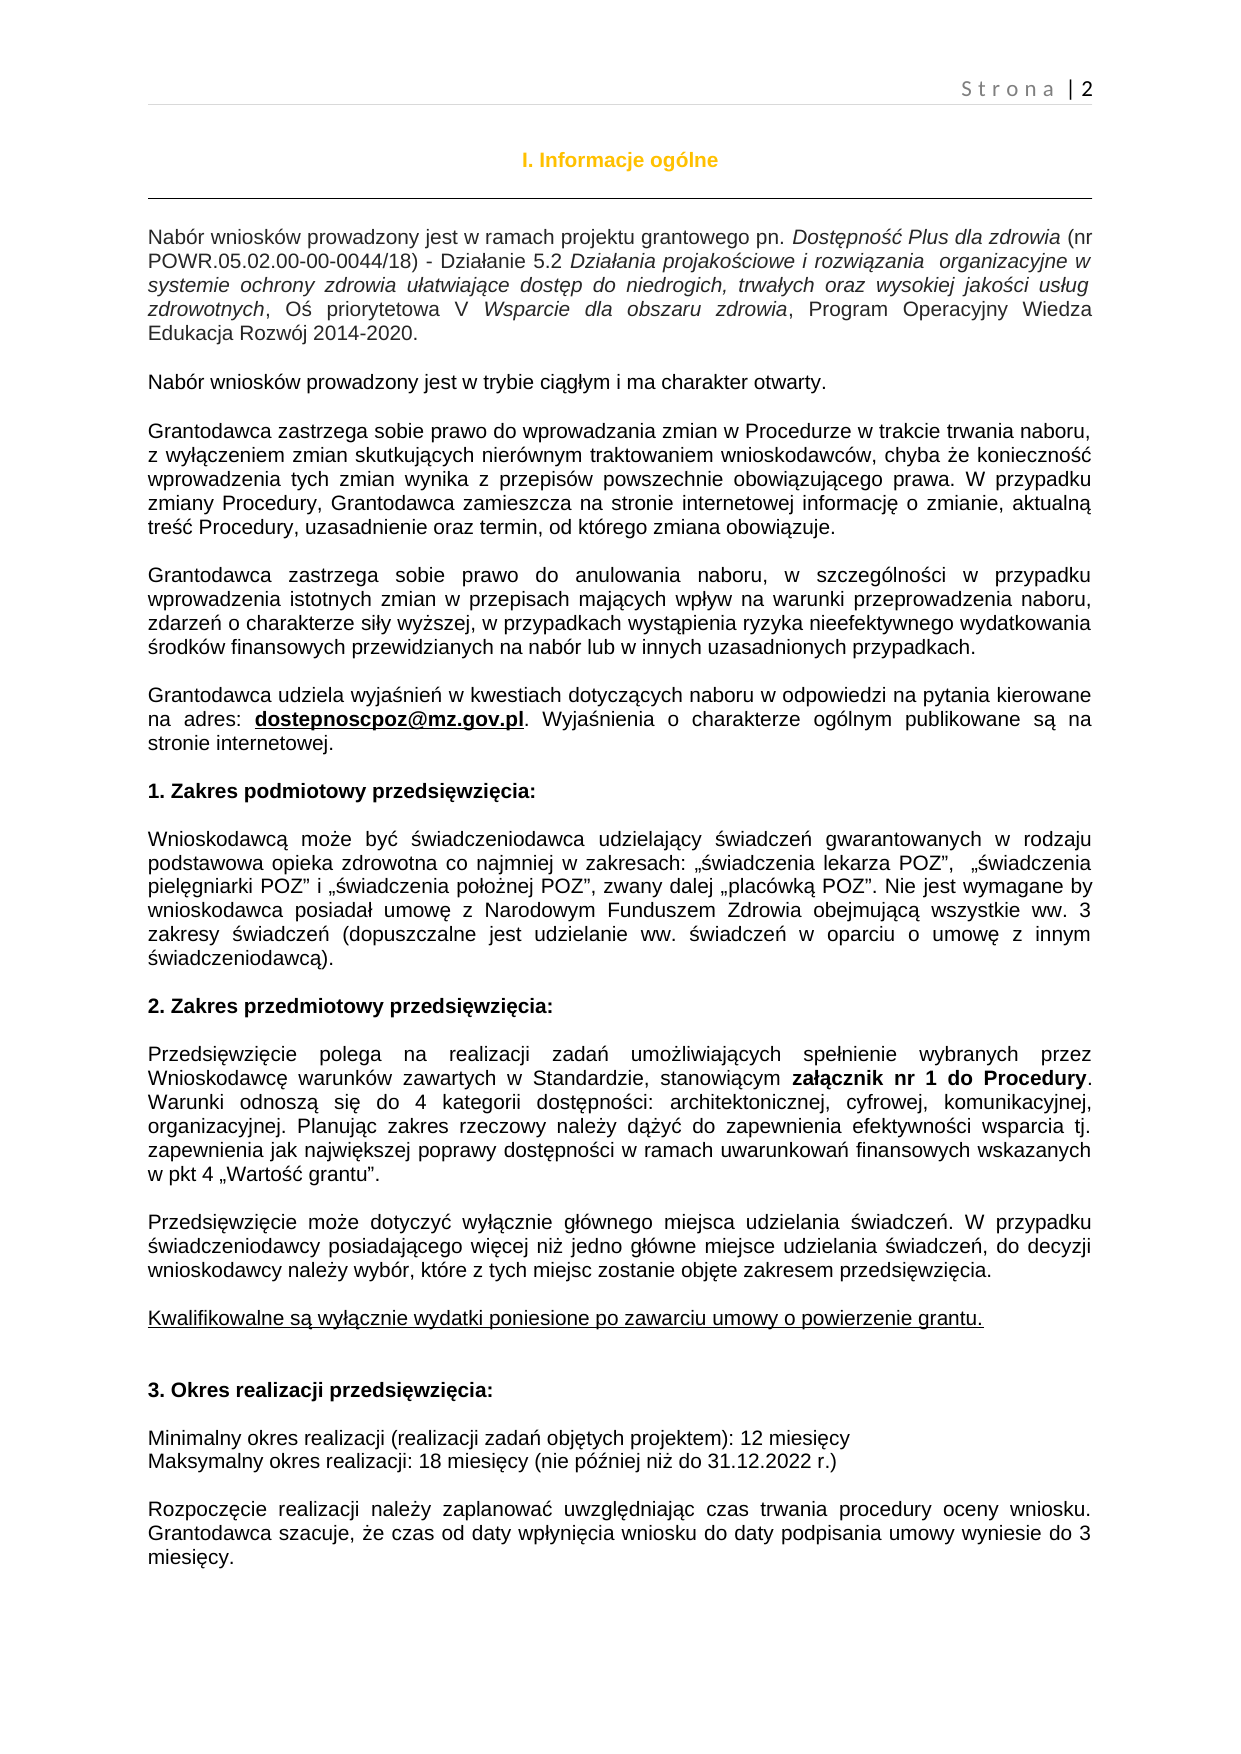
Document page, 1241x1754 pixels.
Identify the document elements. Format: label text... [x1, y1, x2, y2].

text Przedsięwzięcie może dotyczyć wyłącznie głównego miejsca udzielania świadczeń. W przypadku świadczeniodawcy posiadającego więcej niż jedno główne miejsce udzielania świadczeń, do decyzji wnioskodawcy należy wybór, które z tych miejsc zostanie objęte zakresem przedsięwzięcia. [148, 1210, 1092, 1282]
text Nabór wniosków prowadzony jest w trybie ciągłym i ma charakter otwarty. [148, 370, 1089, 394]
text I. Informacje ogólne [148, 148, 1092, 172]
text Grantodawca udziela wyjaśnień w kwestiach dotyczących naboru w odpowiedzi na pytania kierowane na adres: dostepnoscpoz@mz.gov.pl. Wyjaśnienia o charakterze ogólnym publikowane są na stronie internetowej. [148, 683, 1092, 754]
text 3. Okres realizacji przedsięwzięcia: [148, 1377, 1092, 1401]
text Minimalny okres realizacji (realizacji zadań objętych projektem): 12 miesięcy [148, 1425, 1092, 1449]
text Rozpoczęcie realizacji należy zaplanować uwzględniając czas trwania procedury oceny wniosku. Grantodawca szacuje, że czas od daty wpłynięcia wniosku do daty podpisania umowy wyniesie do 3 miesięcy. [148, 1497, 1092, 1569]
text 2. Zakres przedmiotowy przedsięwzięcia: [148, 994, 1092, 1018]
text 1. Zakres podmiotowy przedsięwzięcia: [148, 778, 1092, 802]
text Nabór wniosków prowadzony jest w ramach projektu grantowego pn. Dostępność Plus dla zdrowia (nr POWR.05.02.00-00-0044/18) - Działanie 5.2 Działania projakościowe i rozwiązania organizacyjne w systemie ochrony zdrowia ułatwiające dostęp do niedrogich, trwałych oraz wysokiej jakości usług zdrowotnych, Oś priorytetowa V Wsparcie dla obszaru zdrowia, Program Operacyjny Wiedza Edukacja Rozwój 2014-2020. [148, 225, 1092, 345]
text Kwalifikowalne są wyłącznie wydatki poniesione po zawarciu umowy o powierzenie grantu. [148, 1306, 1092, 1329]
text Grantodawca zastrzega sobie prawo do anulowania naboru, w szczególności w przypadku wprowadzenia istotnych zmian w przepisach mających wpływ na warunki przeprowadzenia naboru, zdarzeń o charakterze siły wyższej, w przypadkach wystąpienia ryzyka nieefektywnego wydatkowania środków finansowych przewidzianych na nabór lub w innych uzasadnionych przypadkach. [148, 563, 1092, 659]
text Wnioskodawcą może być świadczeniodawca udzielający świadczeń gwarantowanych w rodzaju podstawowa opieka zdrowotna co najmniej w zakresach: „świadczenia lekarza POZ”, „świadczenia pielęgniarki POZ” i „świadczenia położnej POZ”, zwany dalej „placówką POZ”. Nie jest wymagane by wnioskodawca posiadał umowę z Narodowym Funduszem Zdrowia obejmującą wszystkie ww. 3 zakresy świadczeń (dopuszczalne jest udzielanie ww. świadczeń w oparciu o umowę z innym świadczeniodawcą). [148, 826, 1092, 970]
text Maksymalny okres realizacji: 18 miesięcy (nie później niż do 31.12.2022 r.) [148, 1449, 1092, 1473]
text Grantodawca zastrzega sobie prawo do wprowadzania zmian w Procedurze w trakcie trwania naboru, z wyłączeniem zmian skutkujących nierównym traktowaniem wnioskodawców, chyba że konieczność wprowadzenia tych zmian wynika z przepisów powszechnie obowiązującego prawa. W przypadku zmiany Procedury, Grantodawca zamieszcza na stronie internetowej informację o zmianie, aktualną treść Procedury, uzasadnienie oraz termin, od którego zmiana obowiązuje. [148, 419, 1092, 539]
text Przedsięwzięcie polega na realizacji zadań umożliwiających spełnienie wybranych przez Wnioskodawcę warunków zawartych w Standardzie, stanowiącym załącznik nr 1 do Procedury. Warunki odnoszą się do 4 kategorii dostępności: architektonicznej, cyfrowej, komunikacyjnej, organizacyjnej. Planując zakres rzeczowy należy dążyć do zapewnienia efektywności wsparcia tj. zapewnienia jak największej poprawy dostępności w ramach uwarunkowań finansowych wskazanych w pkt 4 „Wartość grantu”. [148, 1042, 1092, 1186]
